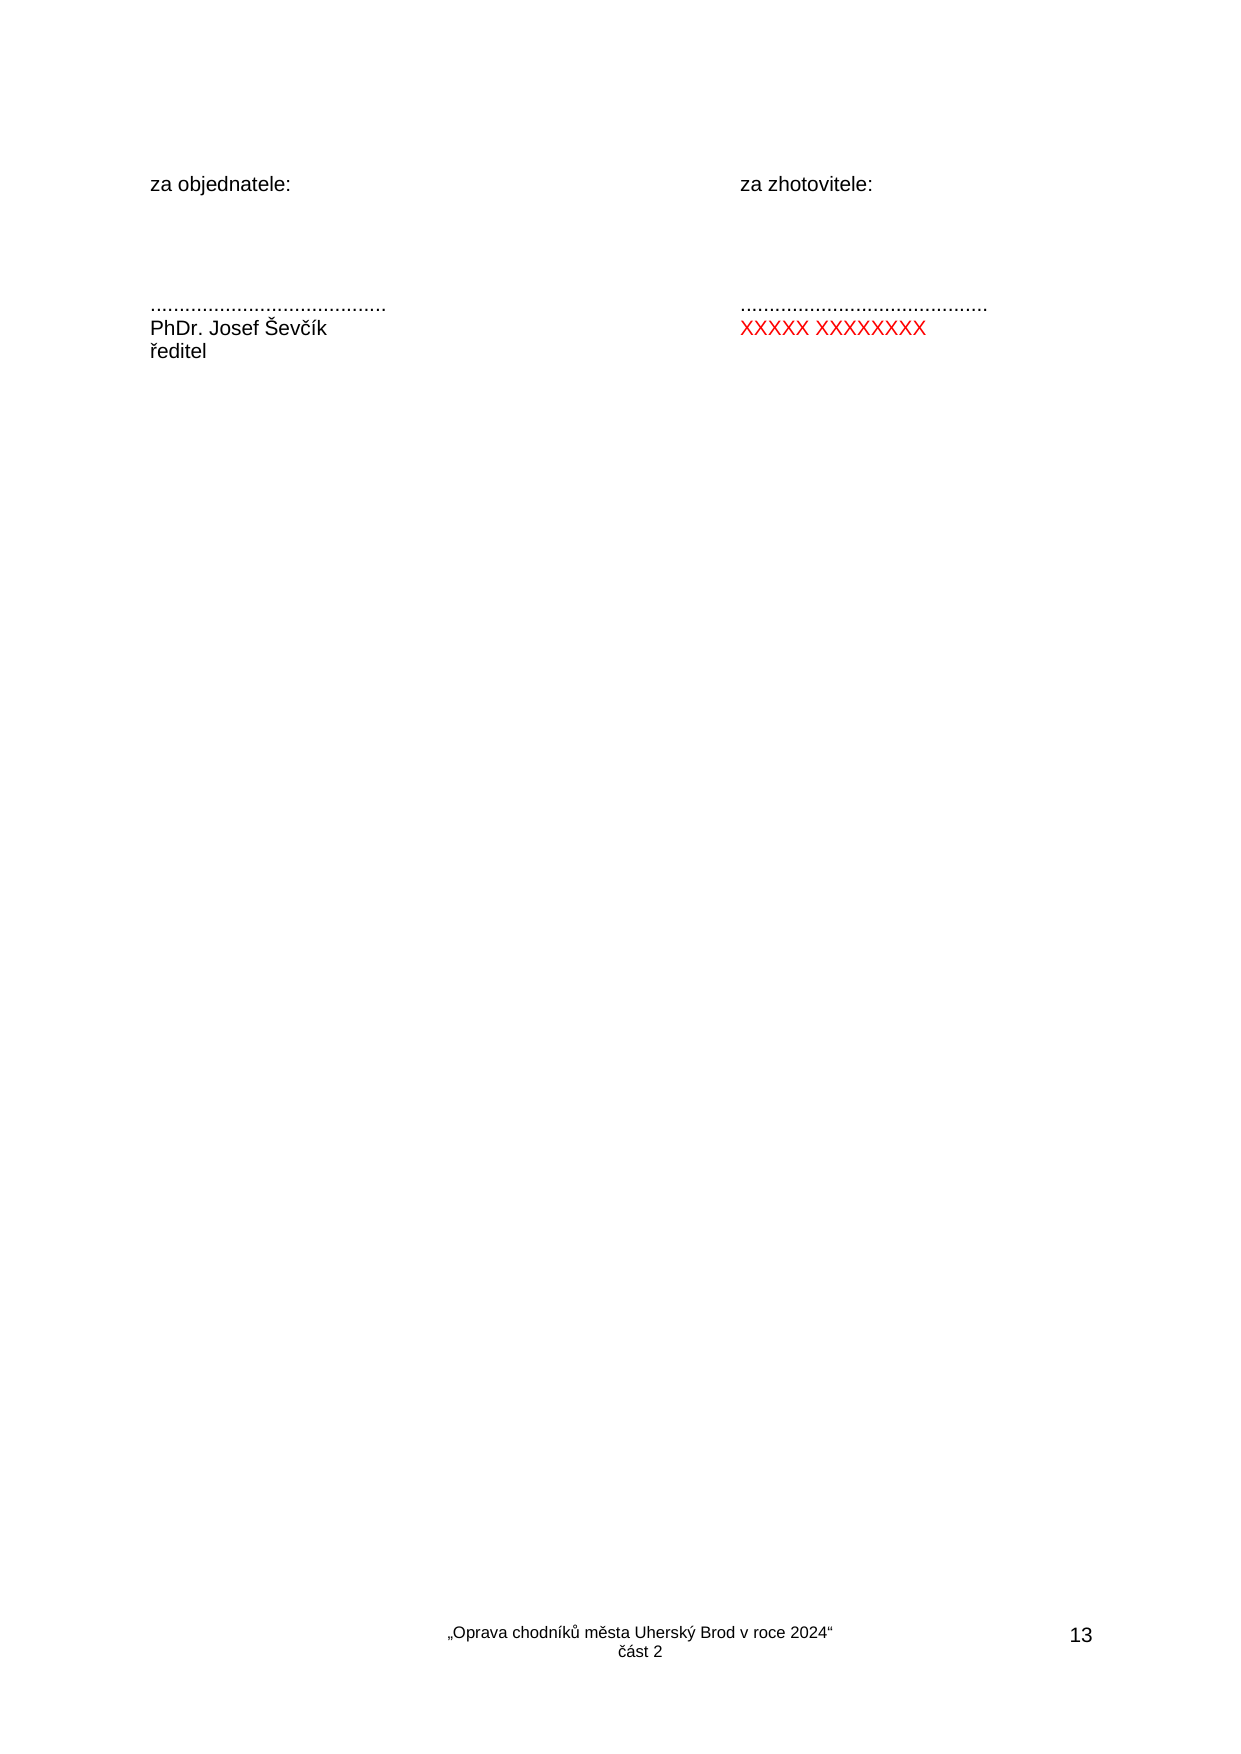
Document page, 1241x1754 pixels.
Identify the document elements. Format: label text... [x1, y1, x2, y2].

text za objednatele: za zhotovitele: [150, 172, 1093, 196]
text ředitel [150, 339, 1093, 363]
text PhDr. Josef Ševčík XXXXX XXXXXXXX [150, 315, 1093, 339]
text ......................................... ........................................... [150, 291, 1093, 315]
